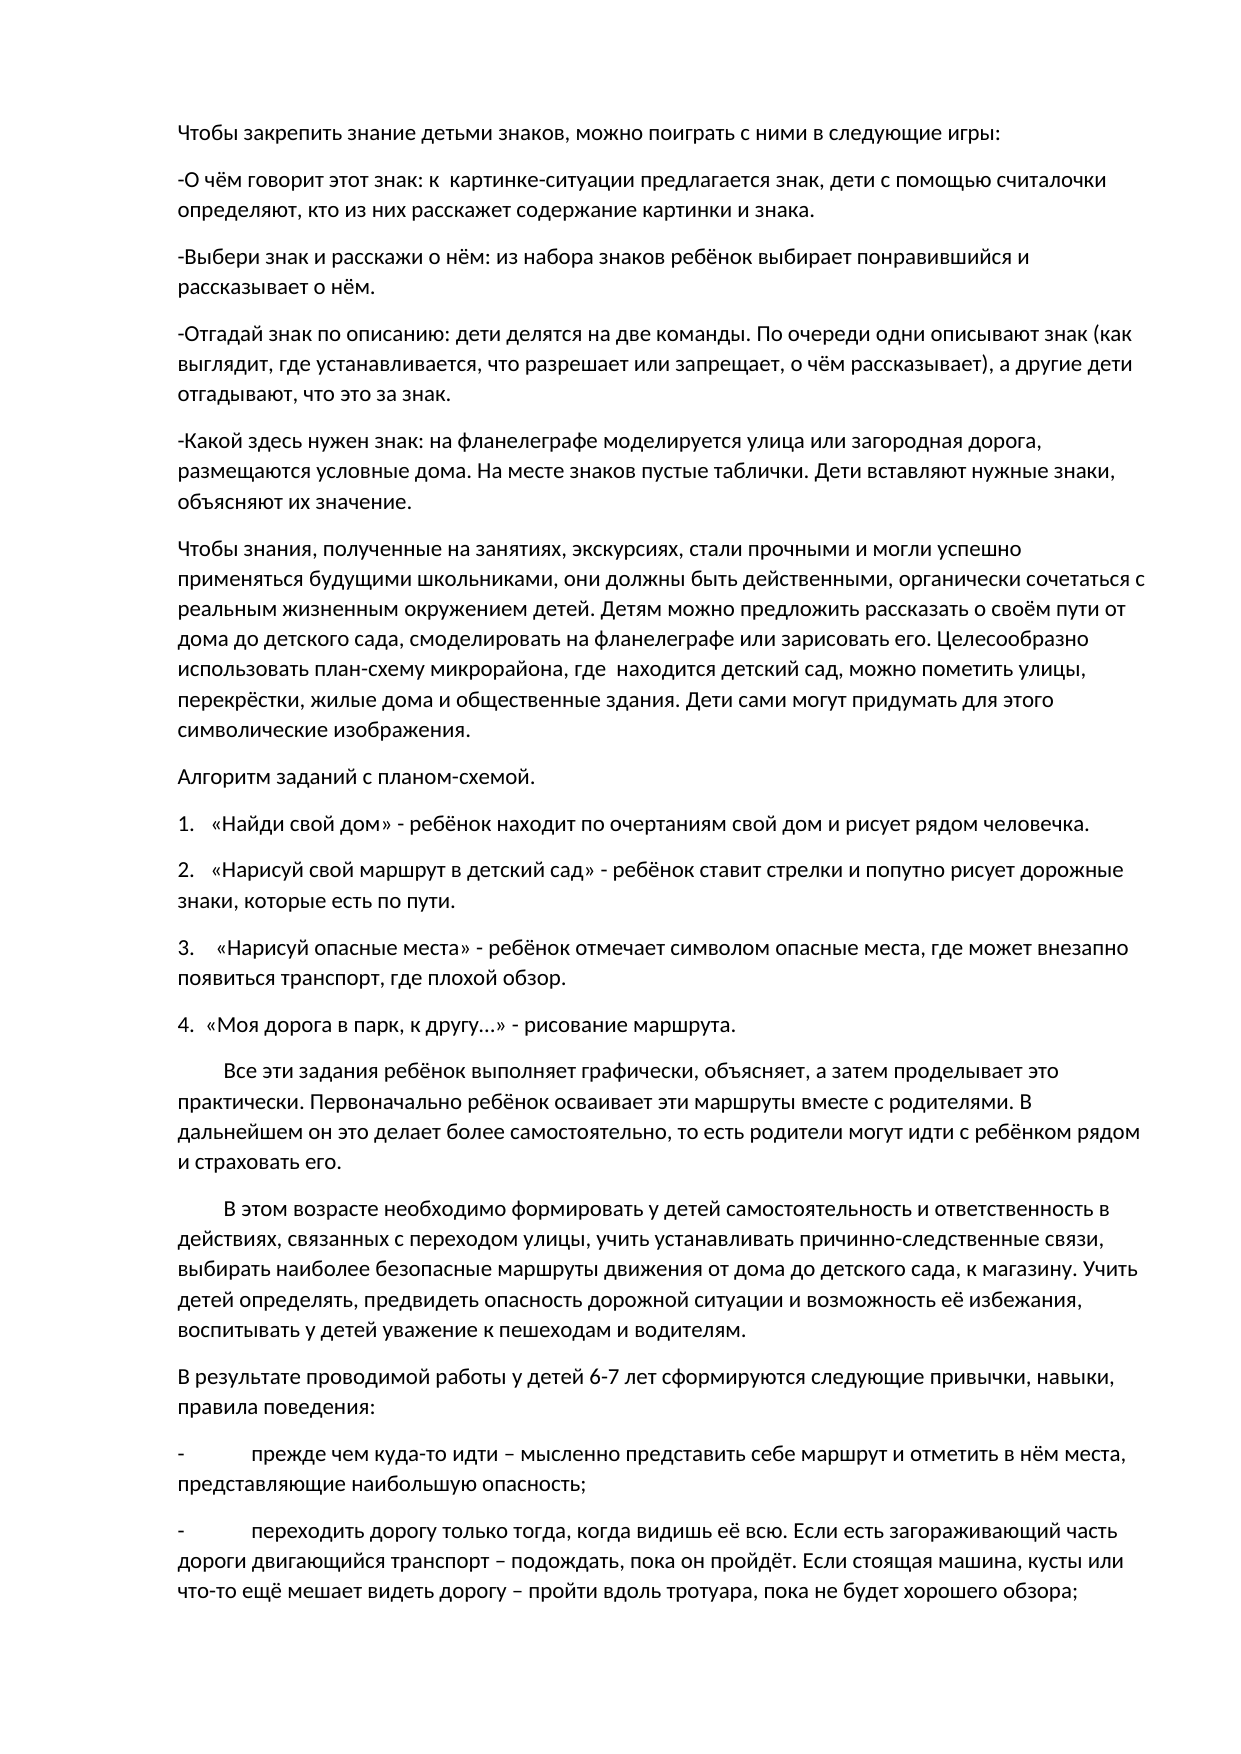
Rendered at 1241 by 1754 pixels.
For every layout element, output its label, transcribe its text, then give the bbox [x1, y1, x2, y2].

text 1. «Найди свой дом» - ребёнок находит по очертаниям свой дом и рисует рядом человечка. [177, 809, 1152, 837]
text -Какой здесь нужен знак: на фланелеграфе моделируется улица или загородная дорога, размещаются условные дома. На месте знаков пустые таблички. Дети вставляют нужные знаки, объясняют их значение. [177, 426, 1152, 515]
text В этом возрасте необходимо формировать у детей самостоятельность и ответственность в действиях, связанных с переходом улицы, учить устанавливать причинно-следственные связи, выбирать наиболее безопасные маршруты движения от дома до детского сада, к магазину. Учить детей определять, предвидеть опасность дорожной ситуации и возможность её избежания, воспитывать у детей уважение к пешеходам и водителям. [177, 1194, 1152, 1343]
text - прежде чем куда-то идти – мысленно представить себе маршрут и отметить в нём места, представляющие наибольшую опасность; [177, 1439, 1152, 1497]
text -Выбери знак и расскажи о нём: из набора знаков ребёнок выбирает понравившийся и рассказывает о нём. [177, 242, 1152, 300]
text В результате проводимой работы у детей 6-7 лет сформируются следующие привычки, навыки, правила поведения: [177, 1362, 1152, 1420]
text 2. «Нарисуй свой маршрут в детский сад» - ребёнок ставит стрелки и попутно рисует дорожные знаки, которые есть по пути. [177, 856, 1152, 914]
text -О чём говорит этот знак: к картинке-ситуации предлагается знак, дети с помощью считалочки определяют, кто из них расскажет содержание картинки и знака. [177, 165, 1152, 223]
text Чтобы закрепить знание детьми знаков, можно поиграть с ними в следующие игры: [177, 118, 1152, 146]
text Алгоритм заданий с планом-схемой. [177, 762, 1152, 790]
text 4. «Моя дорога в парк, к другу…» - рисование маршрута. [177, 1010, 1152, 1038]
text Чтобы знания, полученные на занятиях, экскурсиях, стали прочными и могли успешно применяться будущими школьниками, они должны быть действенными, органически сочетаться с реальным жизненным окружением детей. Детям можно предложить рассказать о своём пути от дома до детского сада, смоделировать на фланелеграфе или зарисовать его. Целесообразно использовать план-схему микрорайона, где находится детский сад, можно пометить улицы, перекрёстки, жилые дома и общественные здания. Дети сами могут придумать для этого символические изображения. [177, 534, 1152, 743]
text 3. «Нарисуй опасные места» - ребёнок отмечает символом опасные места, где может внезапно появиться транспорт, где плохой обзор. [177, 933, 1152, 991]
text -Отгадай знак по описанию: дети делятся на две команды. По очереди одни описывают знак (как выглядит, где устанавливается, что разрешает или запрещает, о чём рассказывает), а другие дети отгадывают, что это за знак. [177, 319, 1152, 408]
text - переходить дорогу только тогда, когда видишь её всю. Если есть загораживающий часть дороги двигающийся транспорт – подождать, пока он пройдёт. Если стоящая машина, кусты или что-то ещё мешает видеть дорогу – пройти вдоль тротуара, пока не будет хорошего обзора; [177, 1516, 1152, 1604]
text Все эти задания ребёнок выполняет графически, объясняет, а затем проделывает это практически. Первоначально ребёнок осваивает эти маршруты вместе с родителями. В дальнейшем он это делает более самостоятельно, то есть родители могут идти с ребёнком рядом и страховать его. [177, 1057, 1152, 1175]
